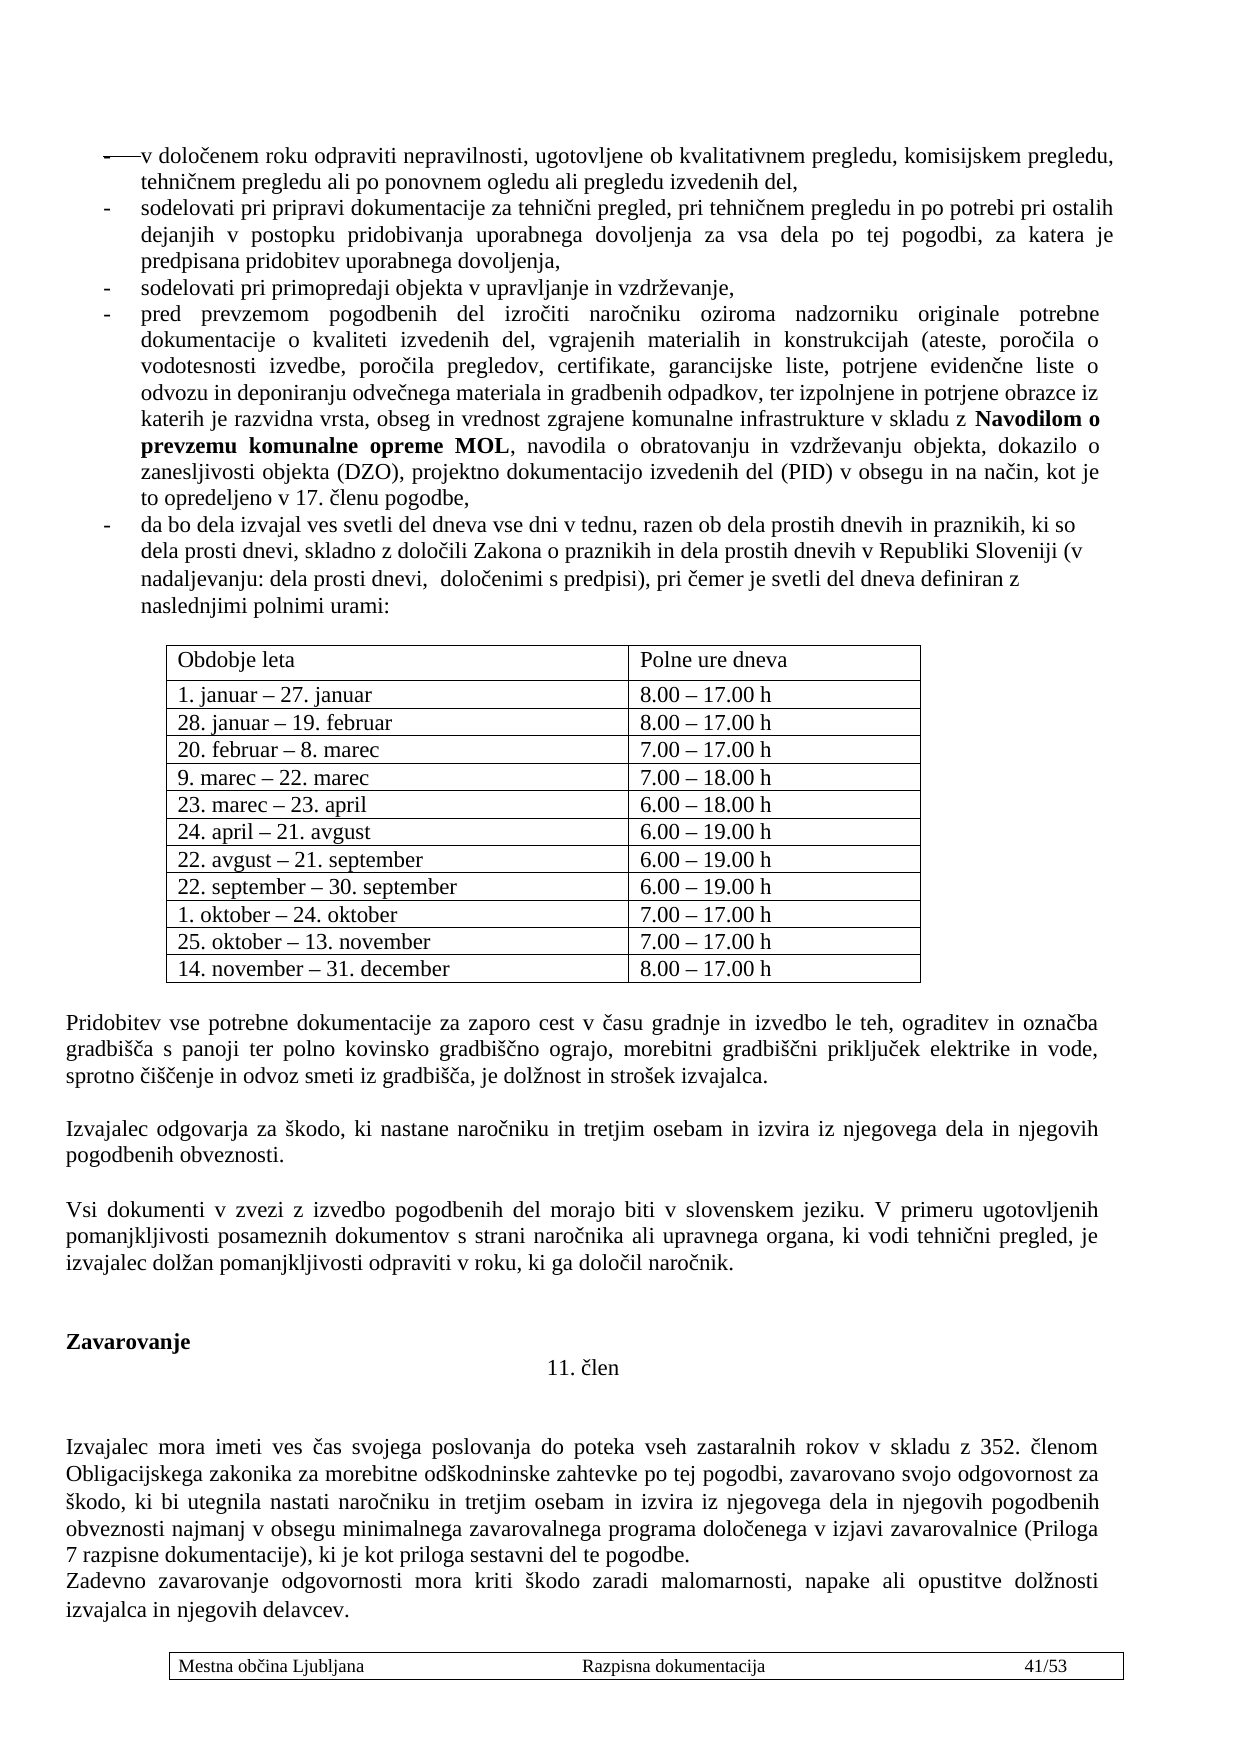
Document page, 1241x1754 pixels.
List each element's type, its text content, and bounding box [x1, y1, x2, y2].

table_cell 23. marec – 23. april [167, 791, 628, 817]
list da bo dela izvajal ves svetli del dneva vse dni v tednu, razen ob dela prostih dnevih in praznikih, ki so dela prosti dnevi, skladno z določili Zakona o praznikih in dela prostih dnevih v Republiki Sloveniji (v nadaljevanju: dela prosti dnevi, določenimi s predpisi), pri čemer je svetli del dneva definiran z naslednjimi polnimi urami: [103, 511, 1115, 618]
text Zavarovanje [66, 1328, 1100, 1354]
table_cell 6.00 – 19.00 h [629, 819, 920, 845]
table_cell 14. november – 31. december [167, 955, 628, 982]
list pred prevzemom pogodbenih del izročiti naročniku oziroma nadzorniku originale potrebne dokumentacije o kvaliteti izvedenih del, vgrajenih materialih in konstrukcijah (ateste, poročila o vodotesnosti izvedbe, poročila pregledov, certifikate, garancijske liste, potrjene evidenčne liste o odvozu in deponiranju odvečnega materiala in gradbenih odpadkov, ter izpolnjene in potrjene obrazce iz katerih je razvidna vrsta, obseg in vrednost zgrajene komunalne infrastrukture v skladu z Navodilom o prevzemu komunalne opreme MOL, navodila o obratovanju in vzdrževanju objekta, dokazilo o zanesljivosti objekta (DZO), projektno dokumentacijo izvedenih del (PID) v obsegu in na način, kot je to opredeljeno v 17. členu pogodbe, [103, 300, 1100, 511]
table_header Obdobje leta [167, 646, 628, 680]
text 11. člen [66, 1354, 1100, 1381]
text Vsi dokumenti v zvezi z izvedbo pogodbenih del morajo biti v slovenskem jeziku. V primeru ugotovljenih pomanjkljivosti posameznih dokumentov s strani naročnika ali upravnega organa, ki vodi tehnični pregled, je izvajalec dolžan pomanjkljivosti odpraviti v roku, ki ga določil naročnik. [66, 1196, 1100, 1275]
table_cell 7.00 – 17.00 h [629, 736, 920, 763]
table_cell 6.00 – 18.00 h [629, 791, 920, 817]
table_cell 1. januar – 27. januar [167, 681, 628, 708]
table_cell 20. februar – 8. marec [167, 736, 628, 763]
text Zadevno zavarovanje odgovornosti mora kriti škodo zaradi malomarnosti, napake ali opustitve dolžnosti izvajalca in njegovih delavcev. [66, 1567, 1100, 1622]
table_cell 28. januar – 19. februar [167, 709, 628, 735]
table_cell 6.00 – 19.00 h [629, 846, 920, 872]
table_header Polne ure dneva [629, 646, 920, 680]
table_cell 25. oktober – 13. november [167, 928, 628, 954]
table_cell 9. marec – 22. marec [167, 764, 628, 790]
table_cell 24. april – 21. avgust [167, 819, 628, 845]
list sodelovati pri pripravi dokumentacije za tehnični pregled, pri tehničnem pregledu in po potrebi pri ostalih dejanjih v postopku pridobivanja uporabnega dovoljenja za vsa dela po tej pogodbi, za katera je predpisana pridobitev uporabnega dovoljenja, [103, 194, 1115, 273]
table_cell 7.00 – 17.00 h [629, 901, 920, 927]
table_cell 6.00 – 19.00 h [629, 873, 920, 899]
table_cell 22. avgust – 21. september [167, 846, 628, 872]
table_cell 8.00 – 17.00 h [629, 681, 920, 708]
text Pridobitev vse potrebne dokumentacije za zaporo cest v času gradnje in izvedbo le teh, ograditev in označba gradbišča s panoji ter polno kovinsko gradbiščno ograjo, morebitni gradbiščni priključek elektrike in vode, sprotno čiščenje in odvoz smeti iz gradbišča, je dolžnost in strošek izvajalca. [66, 1009, 1100, 1088]
table_cell 1. oktober – 24. oktober [167, 901, 628, 927]
text Izvajalec mora imeti ves čas svojega poslovanja do poteka vseh zastaralnih rokov v skladu z 352. členom Obligacijskega zakonika za morebitne odškodninske zahtevke po tej pogodbi, zavarovano svojo odgovornost za škodo, ki bi utegnila nastati naročniku in tretjim osebam in izvira iz njegovega dela in njegovih pogodbenih obveznosti najmanj v obsegu minimalnega zavarovalnega programa določenega v izjavi zavarovalnice (Priloga 7 razpisne dokumentacije), ki je kot priloga sestavni del te pogodbe. [66, 1433, 1100, 1567]
table_cell 22. september – 30. september [167, 873, 628, 899]
table_cell 8.00 – 17.00 h [629, 709, 920, 735]
table_cell 7.00 – 18.00 h [629, 764, 920, 790]
table_cell 8.00 – 17.00 h [629, 955, 920, 982]
list sodelovati pri primopredaji objekta v upravljanje in vzdrževanje, [103, 273, 1115, 300]
list v določenem roku odpraviti nepravilnosti, ugotovljene ob kvalitativnem pregledu, komisijskem pregledu, tehničnem pregledu ali po ponovnem ogledu ali pregledu izvedenih del, [103, 142, 1115, 194]
table_cell 7.00 – 17.00 h [629, 928, 920, 954]
text Izvajalec odgovarja za škodo, ki nastane naročniku in tretjim osebam in izvira iz njegovega dela in njegovih pogodbenih obveznosti. [66, 1114, 1100, 1167]
